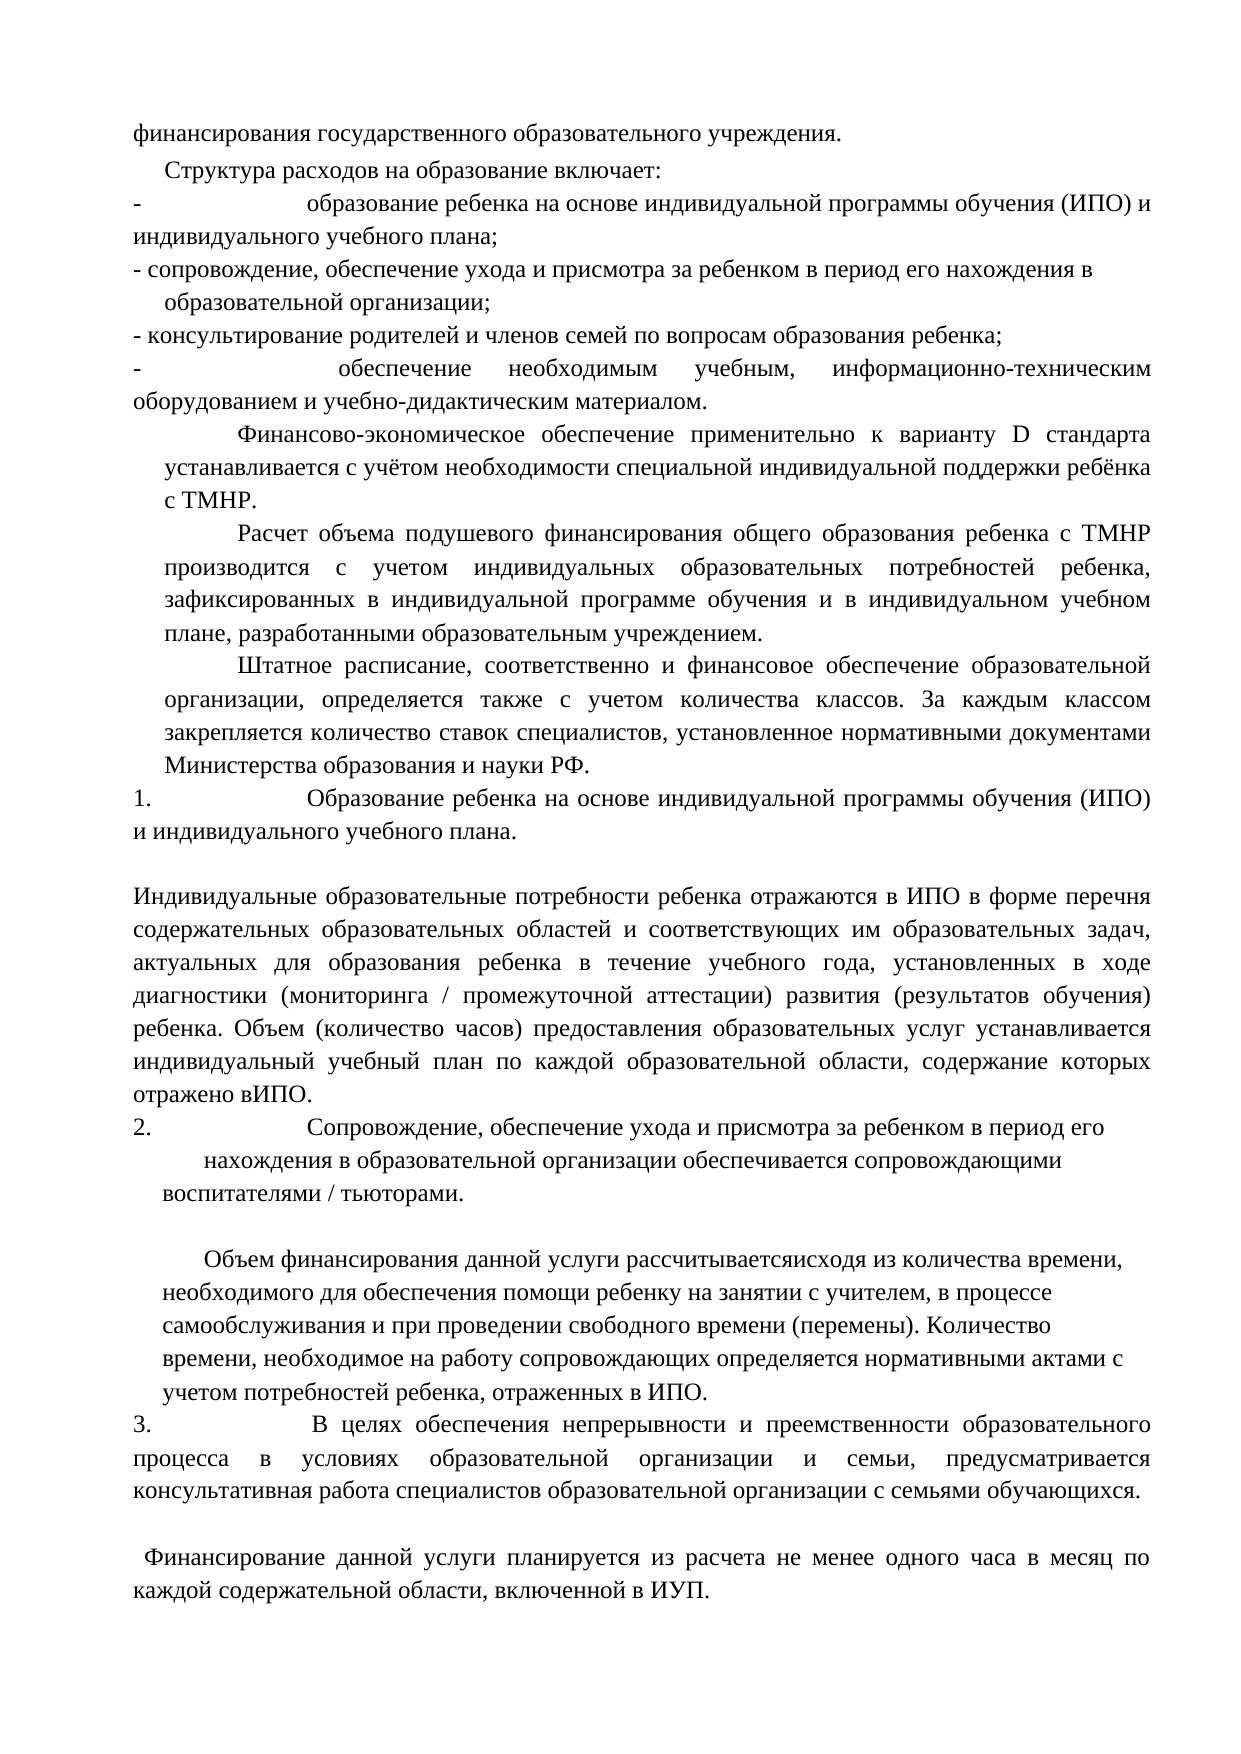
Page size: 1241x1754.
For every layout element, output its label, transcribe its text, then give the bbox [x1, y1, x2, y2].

text Расчет объема подушевого финансирования общего образования ребенка с ТМНР производится с учетом индивидуальных образовательных потребностей ребенка, зафиксированных в индивидуальной программе обучения и в индивидуальном учебном плане, разработанными образовательным учреждением. [164, 518, 1152, 646]
text Индивидуальные образовательные потребности ребенка отражаются в ИПО в форме перечня содержательных образовательных областей и соответствующих им образовательных задач, актуальных для образования ребенка в течение учебного года, установленных в ходе диагностики (мониторинга / промежуточной аттестации) развития (результатов обучения) ребенка. Объем (количество часов) предоставления образовательных услуг устанавливается индивидуальный учебный план по каждой образовательной области, содержание которых отражено вИПО. [133, 881, 1152, 1108]
list Сопровождение, обеспечение ухода и присмотра за ребенком в период его [133, 1112, 1152, 1141]
text - сопровождение, обеспечение ухода и присмотра за ребенком в период его нахождения в образовательной организации; [133, 254, 1152, 316]
text Штатное расписание, соответственно и финансовое обеспечение образовательной организации, определяется также с учетом количества классов. За каждым классом закрепляется количество ставок специалистов, установленное нормативными документами Министерства образования и науки РФ. [164, 651, 1152, 778]
text Объем финансирования данной услуги рассчитываетсяисходя из количества времени, необходимого для обеспечения помощи ребенку на занятии с учителем, в процессе самообслуживания и при проведении свободного времени (перемены). Количество времени, необходимое на работу сопровождающих определяется нормативными актами с учетом потребностей ребенка, отраженных в ИПО. [162, 1244, 1152, 1405]
text Структура расходов на образование включает: [133, 155, 1152, 184]
list образование ребенка на основе индивидуальной программы обучения (ИПО) и индивидуального учебного плана; [133, 188, 1152, 250]
list обеспечение необходимым учебным, информационно-техническим оборудованием и учебно-дидактическим материалом. [133, 353, 1152, 415]
text Финансирование данной услуги планируется из расчета не менее одного часа в месяц по каждой содержательной области, включенной в ИУП. [133, 1542, 1152, 1603]
list Образование ребенка на основе индивидуальной программы обучения (ИПО) и индивидуального учебного плана. [133, 783, 1152, 844]
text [133, 118, 1152, 147]
text Финансово-экономическое обеспечение применительно к варианту D стандарта устанавливается с учётом необходимости специальной индивидуальной поддержки ребёнка с ТМНР. [164, 419, 1152, 514]
list В целях обеспечения непрерывности и преемственности образовательного процесса в условиях образовательной организации и семьи, предусматривается консультативная работа специалистов образовательной организации с семьями обучающихся. [133, 1409, 1152, 1504]
text - консультирование родителей и членов семей по вопросам образования ребенка; [133, 320, 1152, 349]
text нахождения в образовательной организации обеспечивается сопровождающими воспитателями / тьюторами. [162, 1145, 1152, 1207]
